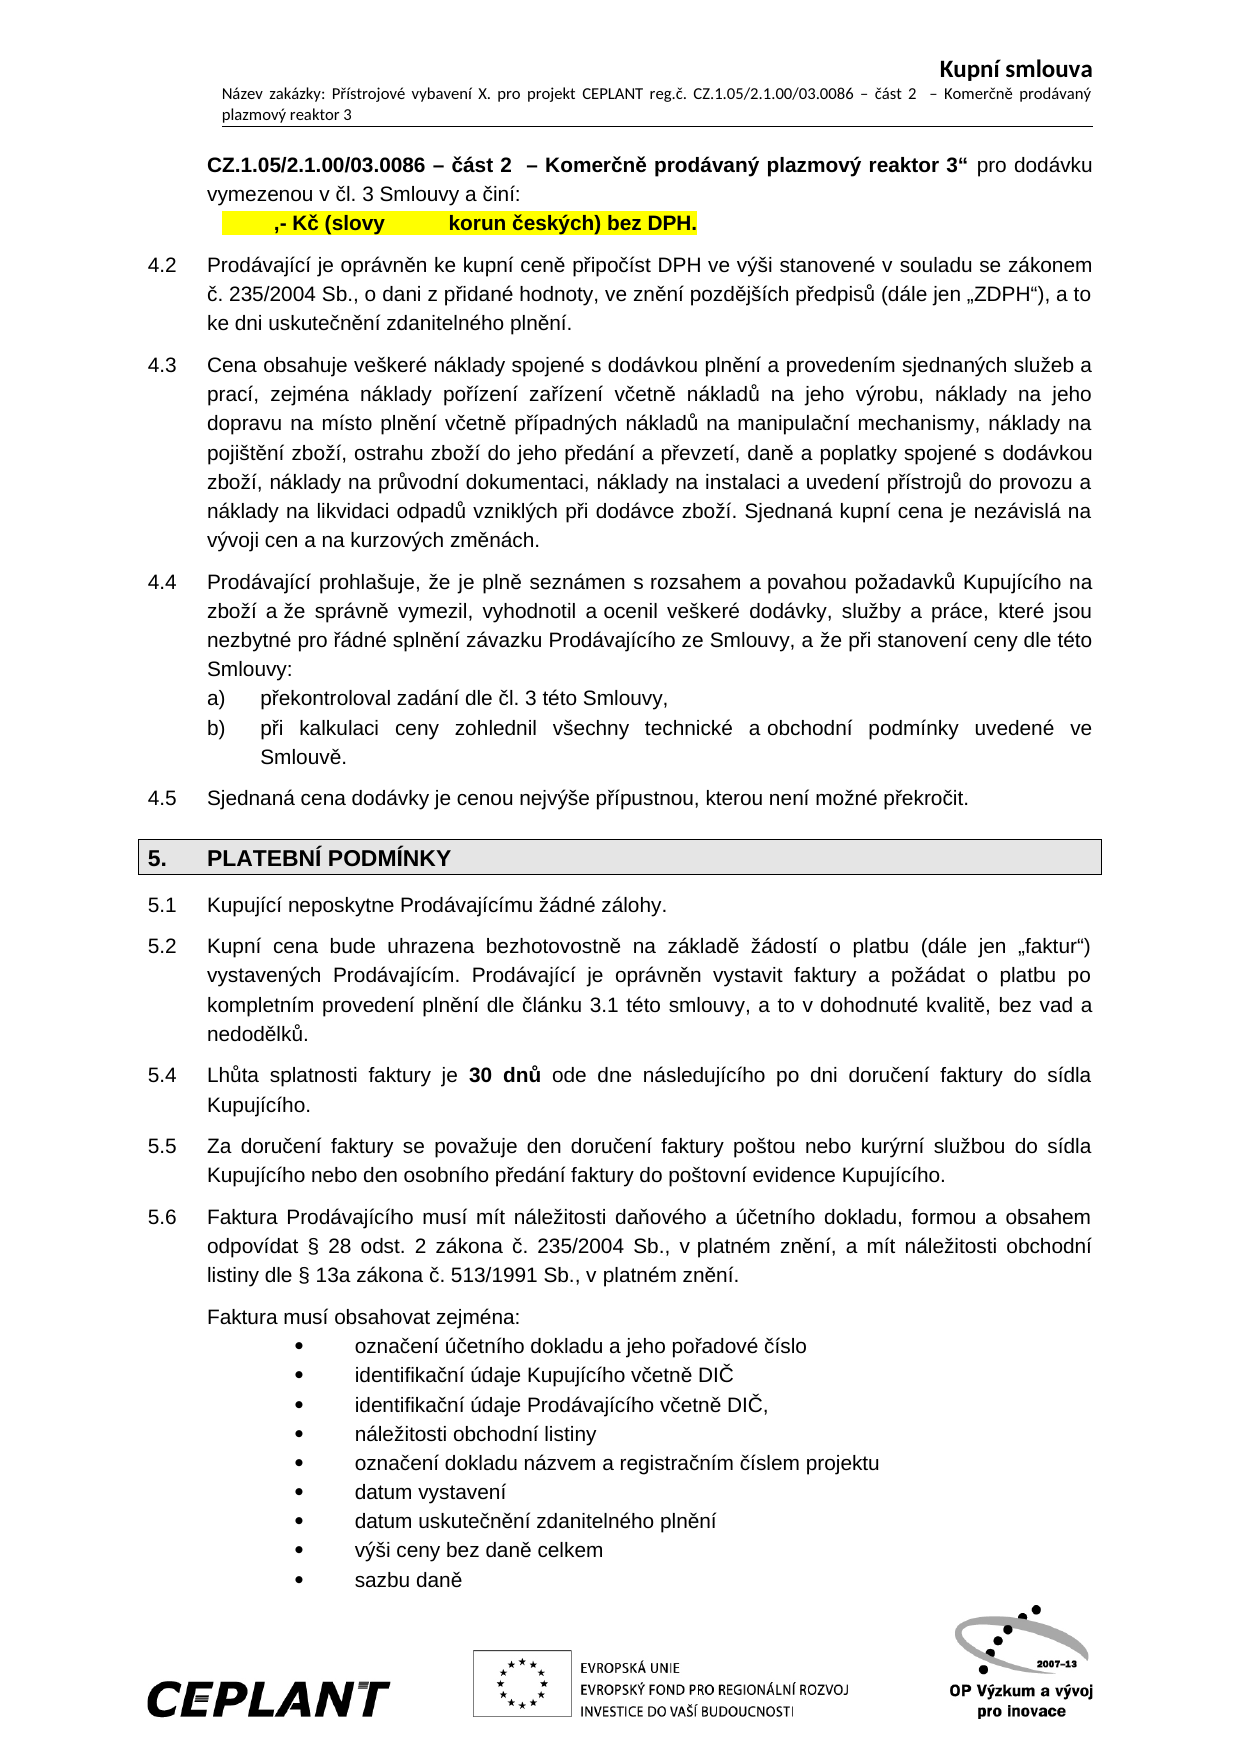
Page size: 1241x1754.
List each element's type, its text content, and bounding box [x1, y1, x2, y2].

subtitle výši ceny bez daně celkem [295, 1533, 1093, 1562]
subtitle při kalkulaci ceny zohlednil všechny technické a obchodní podmínky uvedené ve Smlouvě. [207, 710, 1093, 768]
subtitle náležitosti obchodní listiny [295, 1416, 1093, 1446]
subtitle 5.5 Za doručení faktury se považuje den doručení faktury poštou nebo kurýrní službou do sídla Kupujícího nebo den osobního předání faktury do poštovní evidence Kupujícího. [148, 1129, 1093, 1187]
picture [147, 1605, 1093, 1719]
subtitle PLATEBNÍ PODMÍNKY [139, 840, 1101, 874]
subtitle překontroloval zadání dle čl. 3 této Smlouvy, [207, 681, 1093, 710]
subtitle označení účetního dokladu a jeho pořadové číslo [295, 1329, 1093, 1358]
subtitle označení dokladu názvem a registračním číslem projektu [295, 1446, 1093, 1475]
subtitle sazbu daně [295, 1562, 1093, 1591]
subtitle datum vystavení [295, 1475, 1093, 1504]
subtitle 5.1 Kupující neposkytne Prodávajícímu žádné zálohy. [148, 887, 1093, 916]
subtitle Faktura musí obsahovat zejména: [148, 1300, 1093, 1329]
subtitle 4.4 Prodávající prohlašuje, že je plně seznámen s rozsahem a povahou požadavků Kupujícího na zboží a že správně vymezil, vyhodnotil a ocenil veškeré dodávky, služby a práce, které jsou nezbytné pro řádné splnění závazku Prodávajícího ze Smlouvy, a že při stanovení ceny dle této Smlouvy: [148, 564, 1093, 681]
subtitle 4.3 Cena obsahuje veškeré náklady spojené s dodávkou plnění a provedením sjednaných služeb a prací, zejména náklady pořízení zařízení včetně nákladů na jeho výrobu, náklady na jeho dopravu na místo plnění včetně případných nákladů na manipulační mechanismy, náklady na pojištění zboží, ostrahu zboží do jeho předání a převzetí, daně a poplatky spojené s dodávkou zboží, náklady na průvodní dokumentaci, náklady na instalaci a uvedení přístrojů do provozu a náklady na likvidaci odpadů vzniklých při dodávce zboží. Sjednaná kupní cena je nezávislá na vývoji cen a na kurzových změnách. [148, 348, 1093, 552]
subtitle identifikační údaje Prodávajícího včetně DIČ, [295, 1387, 1093, 1416]
subtitle identifikační údaje Kupujícího včetně DIČ [295, 1358, 1093, 1387]
subtitle 5.6 Faktura Prodávajícího musí mít náležitosti daňového a účetního dokladu, formou a obsahem odpovídat § 28 odst. 2 zákona č. 235/2004 Sb., v platném znění, a mít náležitosti obchodní listiny dle § 13a zákona č. 513/1991 Sb., v platném znění. [148, 1200, 1093, 1287]
subtitle 5.4 Lhůta splatnosti faktury je 30 dnů ode dne následujícího po dni doručení faktury do sídla Kupujícího. [148, 1058, 1093, 1116]
subtitle 5.2 Kupní cena bude uhrazena bezhotovostně na základě žádostí o platbu (dále jen „faktur“) vystavených Prodávajícím. Prodávající je oprávněn vystavit faktury a požádat o platbu po kompletním provedení plnění dle článku 3.1 této smlouvy, a to v dohodnuté kvalitě, bez vad a nedodělků. [148, 929, 1093, 1046]
text ,- Kč (slovy korun českých) bez DPH. [222, 206, 1093, 235]
subtitle 4.2 Prodávající je oprávněn ke kupní ceně připočíst DPH ve výši stanovené v souladu se zákonem č. 235/2004 Sb., o dani z přidané hodnoty, ve znění pozdějších předpisů (dále jen „ZDPH“), a to ke dni uskutečnění zdanitelného plnění. [148, 248, 1093, 335]
subtitle 4.5 Sjednaná cena dodávky je cenou nejvýše přípustnou, kterou není možné překročit. [148, 781, 1093, 810]
subtitle datum uskutečnění zdanitelného plnění [295, 1504, 1093, 1533]
